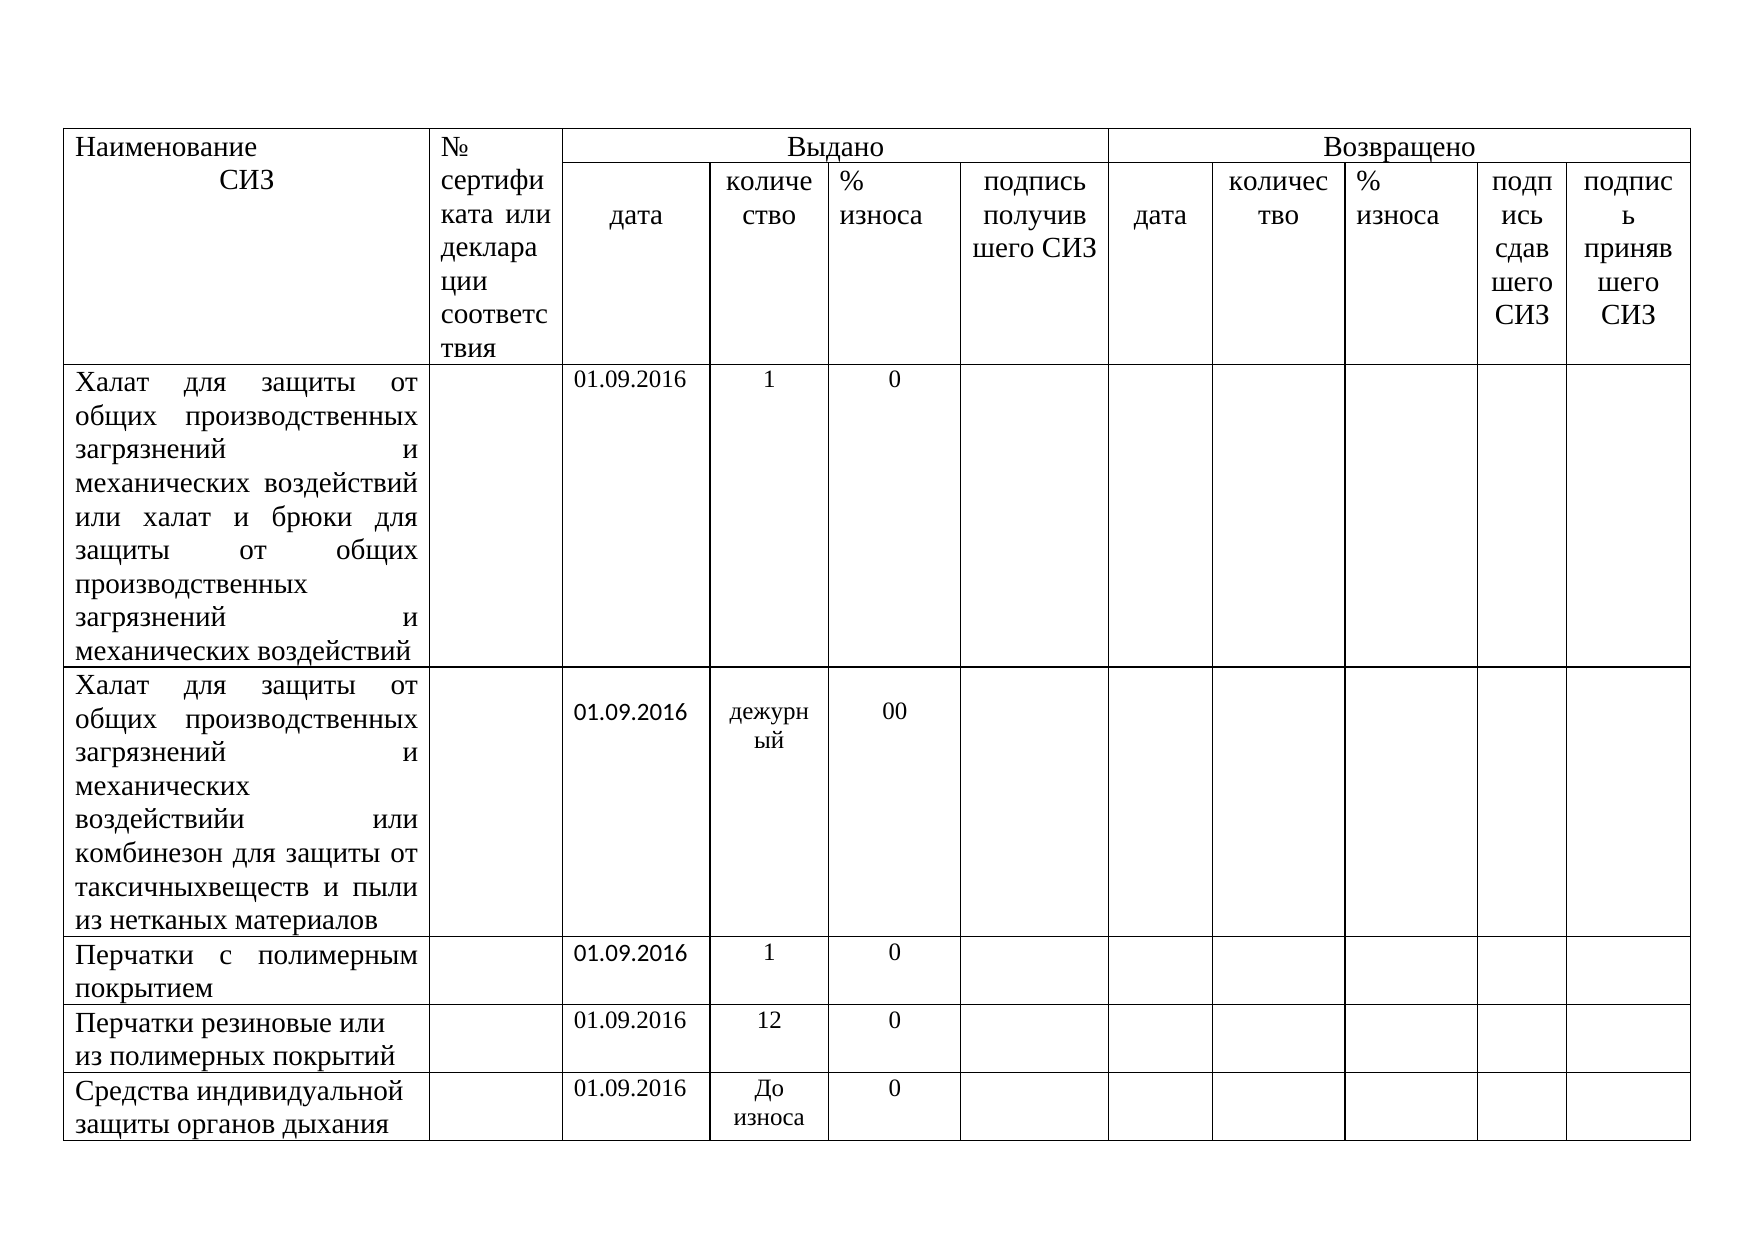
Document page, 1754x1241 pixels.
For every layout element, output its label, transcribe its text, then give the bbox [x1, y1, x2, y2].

table_cell [1346, 1005, 1477, 1072]
table_cell подпись сдавшего СИЗ [1478, 163, 1566, 363]
table_header Возвращено [1109, 129, 1690, 162]
table_cell [1346, 365, 1477, 666]
table_cell [1109, 937, 1212, 1004]
table_cell [1213, 1073, 1344, 1140]
table_cell [961, 937, 1108, 1004]
table_cell 12 [711, 1005, 828, 1072]
table_cell [430, 365, 562, 666]
table_cell [1478, 1073, 1566, 1140]
table_cell [430, 937, 562, 1004]
table_cell До износа [711, 1073, 828, 1140]
table_cell 1 [711, 365, 828, 666]
table_cell дежурный [711, 668, 828, 936]
table_header Выдано [563, 129, 1108, 162]
table_cell % износа [1346, 163, 1477, 363]
table_cell [1567, 365, 1690, 666]
table_cell [1109, 365, 1212, 666]
table_cell 0 [829, 365, 960, 666]
table_cell [961, 1005, 1108, 1072]
table_cell дата [563, 163, 709, 363]
table_cell Перчатки резиновые или из полимерных покрытий [64, 1005, 429, 1072]
table_cell [430, 668, 562, 936]
table_cell [430, 1073, 562, 1140]
table_cell 0 [829, 1073, 960, 1140]
table_cell 0 [829, 1005, 960, 1072]
table_header № сертификата или декларации соответствия [430, 129, 562, 363]
table_cell количество [711, 163, 828, 363]
table_cell [1567, 937, 1690, 1004]
table_cell [1213, 937, 1344, 1004]
table_cell количество [1213, 163, 1344, 363]
table_cell [1346, 1073, 1477, 1140]
table_cell 00 [829, 668, 960, 936]
table_cell [961, 1073, 1108, 1140]
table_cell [64, 1073, 429, 1140]
table_header Наименование СИЗ [64, 129, 429, 363]
table_cell [1109, 1005, 1212, 1072]
table_cell Халат для защиты от общих производственных загрязнений и механических воздействийи или комбинезон для защиты от таксичныхвеществ и пыли из нетканых материалов [64, 668, 429, 936]
table_cell 0 [829, 937, 960, 1004]
table_cell 01.09.2016 [563, 1005, 709, 1072]
table_cell [1109, 1073, 1212, 1140]
table_cell [1478, 365, 1566, 666]
table_cell % износа [829, 163, 960, 363]
table_cell [1567, 1005, 1690, 1072]
table_cell [1478, 937, 1566, 1004]
table_cell [1346, 937, 1477, 1004]
table_cell [1109, 668, 1212, 936]
table_cell Перчатки с полимерным покрытием [64, 937, 429, 1004]
table_cell подпись принявшего СИЗ [1567, 163, 1690, 363]
table_cell 01.09.2016 [563, 1073, 709, 1140]
table_cell [1213, 365, 1344, 666]
table_cell 01.09.2016 [563, 937, 709, 1004]
table_cell 1 [711, 937, 828, 1004]
table_cell [1567, 1073, 1690, 1140]
table_cell дата [1109, 163, 1212, 363]
table_cell [1478, 668, 1566, 936]
table_cell [1346, 668, 1477, 936]
table_cell 01.09.2016 [563, 668, 709, 936]
table_cell подпись получившего СИЗ [961, 163, 1108, 363]
table_cell [961, 668, 1108, 936]
table_cell [961, 365, 1108, 666]
table_cell [1567, 668, 1690, 936]
table_cell [1213, 668, 1344, 936]
table_cell [1478, 1005, 1566, 1072]
table_cell [430, 1005, 562, 1072]
table_cell [1213, 1005, 1344, 1072]
table_cell 01.09.2016 [563, 365, 709, 666]
